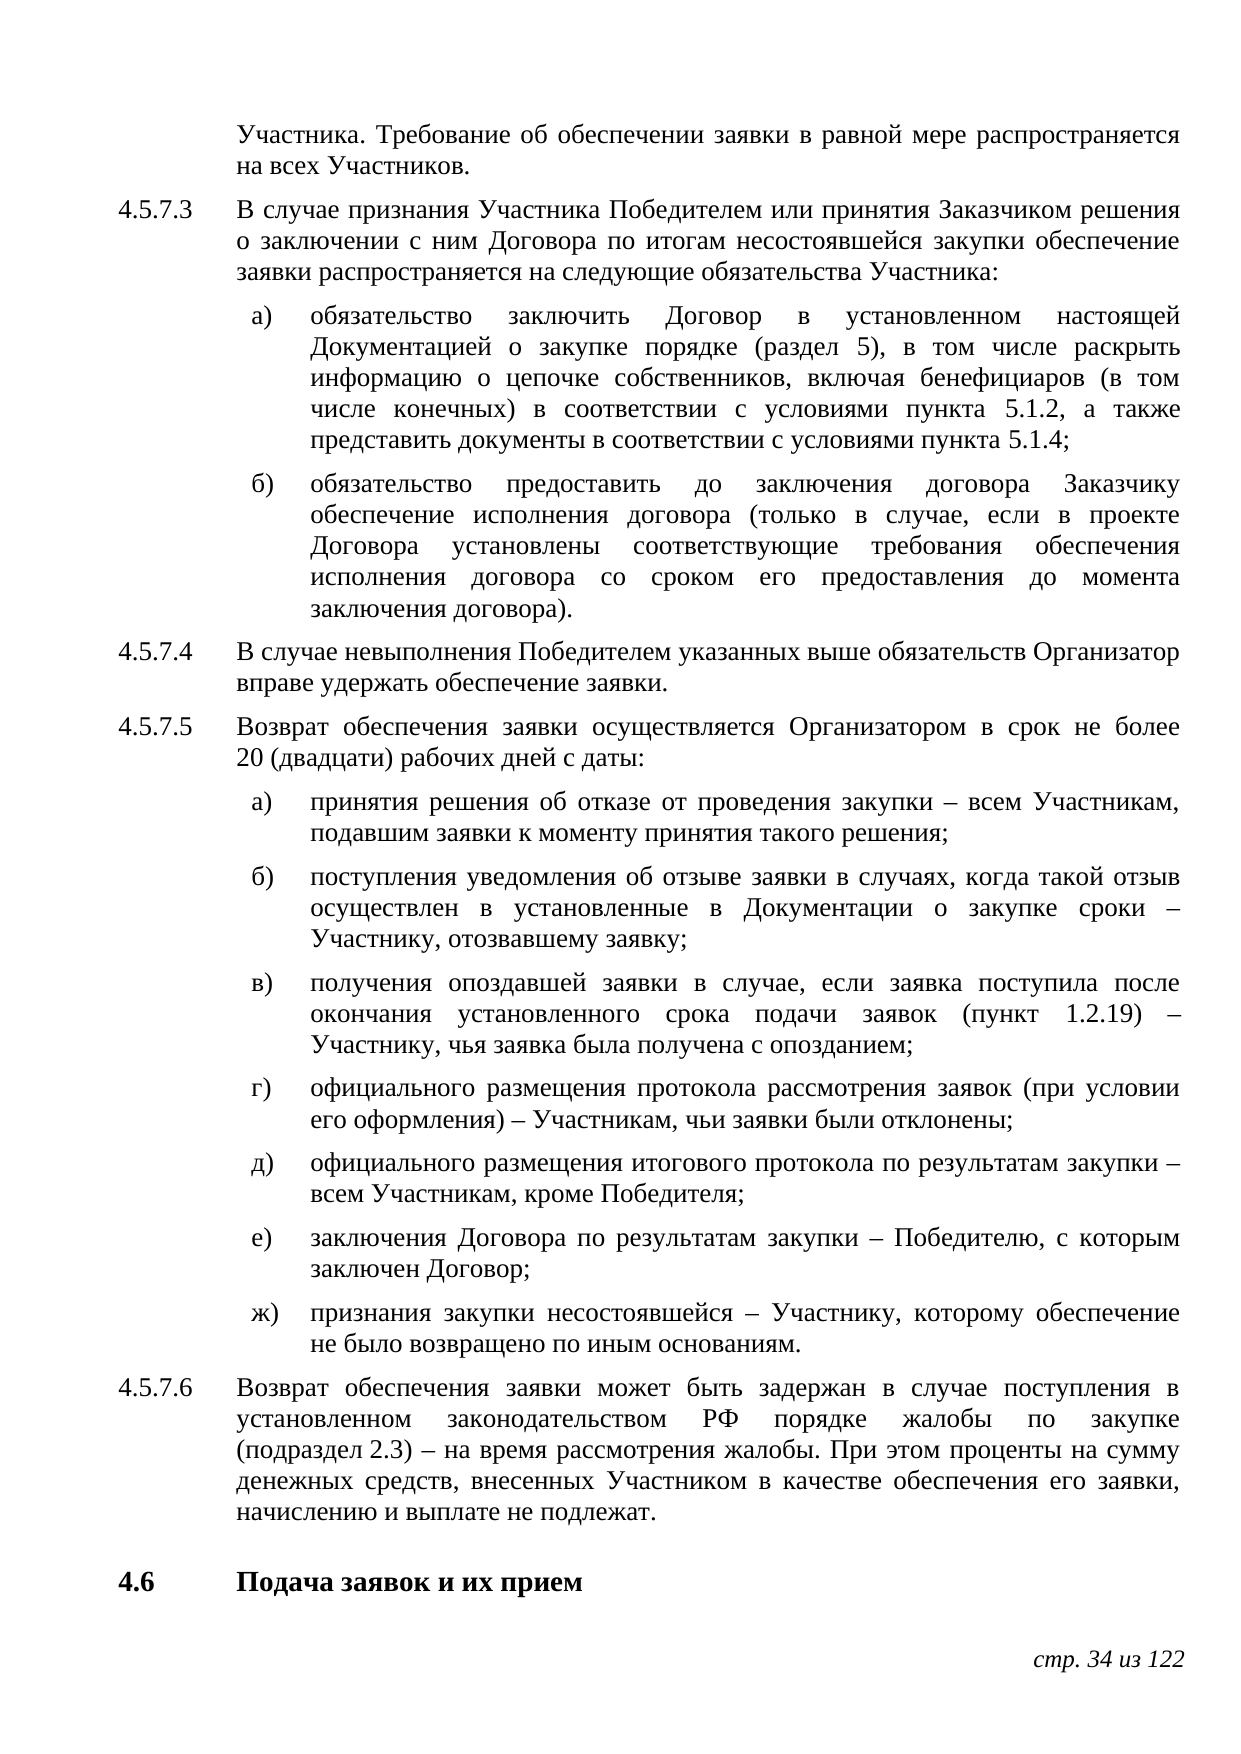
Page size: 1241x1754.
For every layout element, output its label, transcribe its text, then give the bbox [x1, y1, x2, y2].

text признания закупки несостоявшейся – Участнику, которому обеспечение не было возвращено по иным основаниям. [251, 1296, 1181, 1358]
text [118, 118, 1181, 180]
text Возврат обеспечения заявки осуществляется Организатором в срок не более 20 (двадцати) рабочих дней с даты: [118, 710, 1181, 772]
subtitle Подача заявок и их прием [118, 1564, 1181, 1597]
text Возврат обеспечения заявки может быть задержан в случае поступления в установленном законодательством РФ порядке жалобы по закупке (подраздел 2.3) – на время рассмотрения жалобы. При этом проценты на сумму денежных средств, внесенных Участником в качестве обеспечения его заявки, начислению и выплате не подлежат. [118, 1371, 1181, 1526]
text официального размещения протокола рассмотрения заявок (при условии его оформления) – Участникам, чьи заявки были отклонены; [251, 1072, 1181, 1134]
text поступления уведомления об отзыве заявки в случаях, когда такой отзыв осуществлен в установленные в Документации о закупке сроки – Участнику, отозвавшему заявку; [251, 860, 1181, 953]
text В случае признания Участника Победителем или принятия Заказчиком решения о заключении с ним Договора по итогам несостоявшейся закупки обеспечение заявки распространяется на следующие обязательства Участника: [118, 193, 1181, 286]
text заключения Договора по результатам закупки – Победителю, с которым заключен Договор; [251, 1221, 1181, 1283]
text получения опоздавшей заявки в случае, если заявка поступила после окончания установленного срока подачи заявок (пункт 1.2.19) – Участнику, чья заявка была получена с опозданием; [251, 966, 1181, 1059]
text обязательство заключить Договор в установленном настоящей Документацией о закупке порядке (раздел 5), в том числе раскрыть информацию о цепочке собственников, включая бенефициаров (в том числе конечных) в соответствии с условиями пункта 5.1.2, а также представить документы в соответствии с условиями пункта 5.1.4; [251, 299, 1181, 454]
text принятия решения об отказе от проведения закупки – всем Участникам, подавшим заявки к моменту принятия такого решения; [251, 785, 1181, 847]
text В случае невыполнения Победителем указанных выше обязательств Организатор вправе удержать обеспечение заявки. [118, 635, 1181, 698]
text обязательство предоставить до заключения договора Заказчику обеспечение исполнения договора (только в случае, если в проекте Договора установлены соответствующие требования обеспечения исполнения договора со сроком его предоставления до момента заключения договора). [251, 467, 1181, 623]
text официального размещения итогового протокола по результатам закупки – всем Участникам, кроме Победителя; [251, 1146, 1181, 1209]
